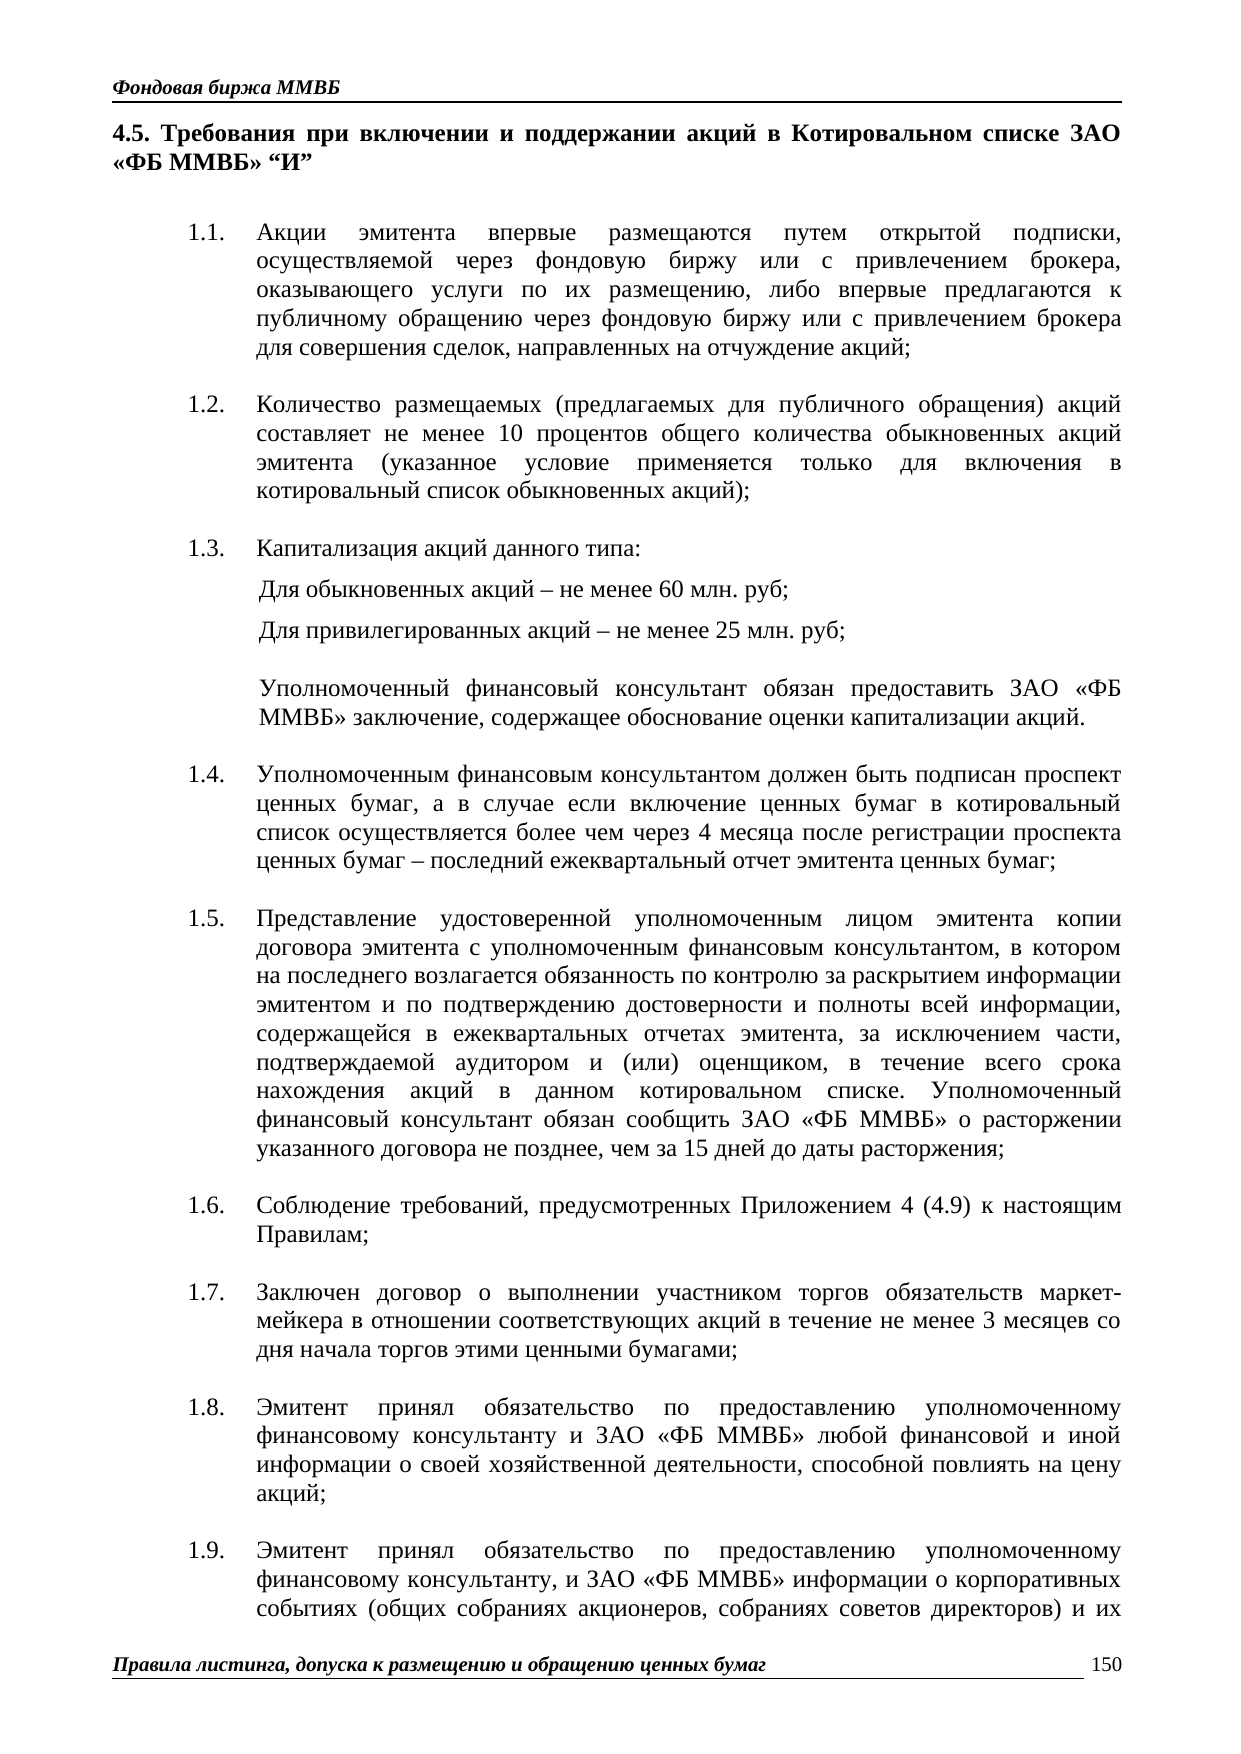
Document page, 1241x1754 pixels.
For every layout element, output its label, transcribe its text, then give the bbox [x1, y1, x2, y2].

list Капитализация акций данного типа: [187, 533, 1122, 562]
list Эмитент принял обязательство по предоставлению уполномоченному финансовому консультанту и ЗАО «ФБ ММВБ» любой финансовой и иной информации о своей хозяйственной деятельности, способной повлиять на цену акций; [187, 1392, 1122, 1507]
list Количество размещаемых (предлагаемых для публичного обращения) акций составляет не менее 10 процентов общего количества обыкновенных акций эмитента (указанное условие применяется только для включения в котировальный список обыкновенных акций); [187, 389, 1122, 504]
subtitle 4.5. Требования при включении и поддержании акций в Котировальном списке ЗАО «ФБ ММВБ» “И” [112, 118, 1122, 176]
text Для обыкновенных акций – не менее 60 млн. руб; [258, 574, 1122, 603]
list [187, 1536, 1122, 1622]
text Для привилегированных акций – не менее 25 млн. руб; [258, 616, 1122, 644]
list Акции эмитента впервые размещаются путем открытой подписки, осуществляемой через фондовую биржу или с привлечением брокера, оказывающего услуги по их размещению, либо впервые предлагаются к публичному обращению через фондовую биржу или с привлечением брокера для совершения сделок, направленных на отчуждение акций; [187, 217, 1122, 361]
list Соблюдение требований, предусмотренных Приложением 4 (4.9) к настоящим Правилам; [187, 1191, 1122, 1248]
text Уполномоченный финансовый консультант обязан предоставить ЗАО «ФБ ММВБ» заключение, содержащее обоснование оценки капитализации акций. [258, 673, 1122, 731]
list Заключен договор о выполнении участником торгов обязательств маркет-мейкера в отношении соответствующих акций в течение не менее 3 месяцев со дня начала торгов этими ценными бумагами; [187, 1277, 1122, 1363]
list Представление удостоверенной уполномоченным лицом эмитента копии договора эмитента с уполномоченным финансовым консультантом, в котором на последнего возлагается обязанность по контролю за раскрытием информации эмитентом и по подтверждению достоверности и полноты всей информации, содержащейся в ежеквартальных отчетах эмитента, за исключением части, подтверждаемой аудитором и (или) оценщиком, в течение всего срока нахождения акций в данном котировальном списке. Уполномоченный финансовый консультант обязан сообщить ЗАО «ФБ ММВБ» о расторжении указанного договора не позднее, чем за 15 дней до даты расторжения; [187, 903, 1122, 1162]
list Уполномоченным финансовым консультантом должен быть подписан проспект ценных бумаг, а в случае если включение ценных бумаг в котировальный список осуществляется более чем через 4 месяца после регистрации проспекта ценных бумаг – последний ежеквартальный отчет эмитента ценных бумаг; [187, 759, 1122, 874]
